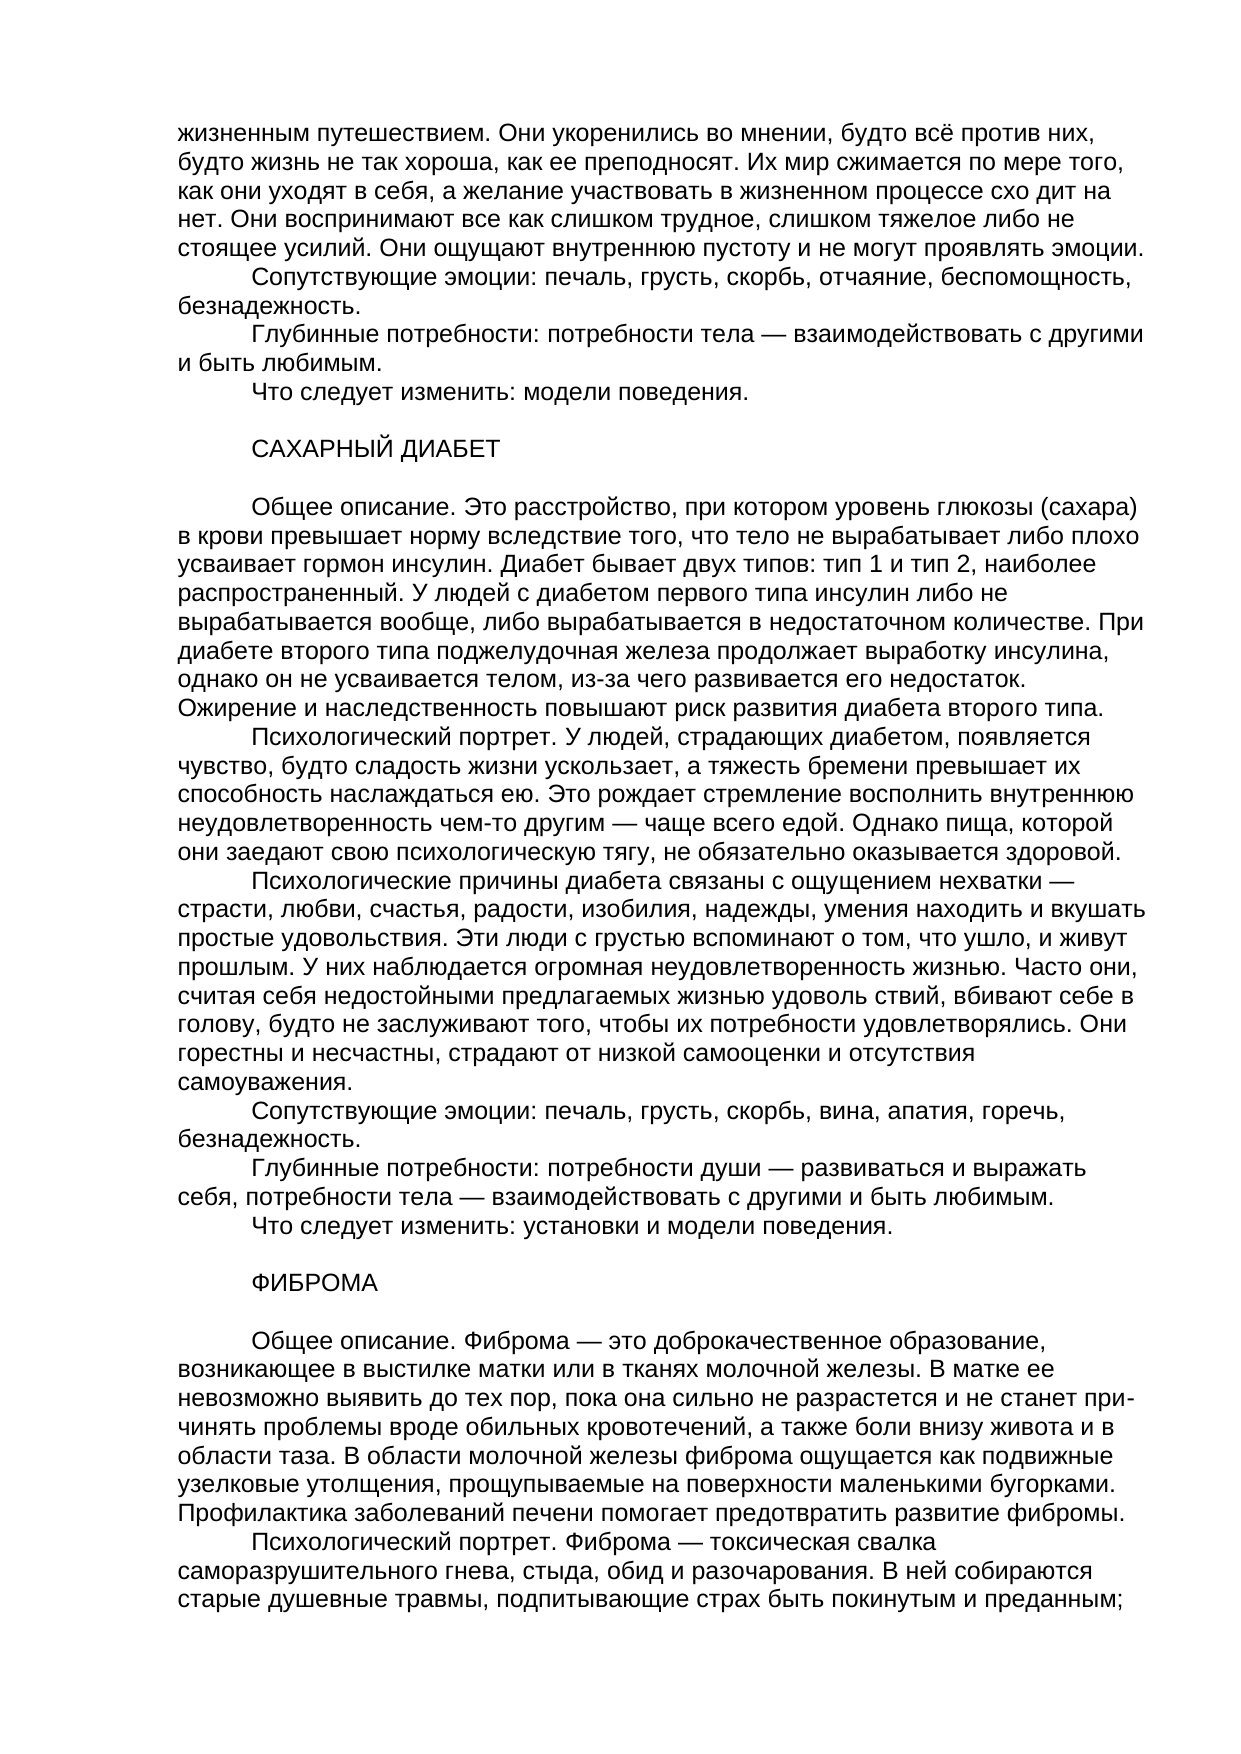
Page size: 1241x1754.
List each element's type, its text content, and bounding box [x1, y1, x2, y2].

text Что следует изменить: модели поведения. [177, 377, 1152, 406]
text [177, 1527, 1152, 1613]
text Что следует изменить: установки и модели поведения. [177, 1211, 1152, 1239]
text ФИБРОМА [177, 1268, 1152, 1297]
text Сопутствующие эмоции: печаль, грусть, скорбь, отчаяние, беспомощность, безнадежность. [177, 262, 1152, 319]
text Глубинные потребности: потребности души — развиваться и выражать себя, потребности тела — взаимодействовать с другими и быть любимым. [177, 1153, 1152, 1211]
text Общее описание. Это расстройство, при котором уровень глюкозы (сахара) в крови превышает норму вследствие того, что тело не вырабатывает либо плохо усваивает гормон инсулин. Диабет бывает двух типов: тип 1 и тип 2, наиболее распространенный. У людей с диабетом первого типа инсулин либо не вырабатывается вообще, либо вырабатывается в недостаточном количестве. При диабете второго типа поджелудочная железа продолжает выработку инсулина, однако он не усваивается телом, из-за чего развивается его недостаток. Ожирение и наследственность повышают риск развития диабета второго типа. [177, 492, 1152, 722]
text Психологические причины диабета связаны с ощущением нехватки — страсти, любви, счастья, радости, изобилия, надежды, умения находить и вкушать простые удовольствия. Эти люди с грустью вспоминают о том, что ушло, и живут прошлым. У них наблюдается огромная неудовлетворенность жизнью. Часто они, считая себя недостойными предлагаемых жизнью удоволь ствий, вбивают себе в голову, будто не заслуживают того, чтобы их потребности удовлетворялись. Они горестны и несчастны, страдают от низкой самооценки и отсутствия самоуважения. [177, 866, 1152, 1096]
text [177, 118, 1152, 262]
text САХАРНЫЙ ДИАБЕТ [177, 434, 1152, 463]
text Сопутствующие эмоции: печаль, грусть, скорбь, вина, апатия, горечь, безнадежность. [177, 1096, 1152, 1153]
text Психологический портрет. У людей, страдающих диабетом, появляется чувство, будто сладость жизни ускользает, а тяжесть бремени превышает их способность наслаждаться ею. Это рождает стремление восполнить внутреннюю неудовлетворенность чем-то другим — чаще всего едой. Однако пища, которой они заедают свою психологическую тягу, не обязательно оказывается здоровой. [177, 722, 1152, 866]
text Общее описание. Фиброма — это доброкачественное образование, возникающее в выстилке матки или в тканях молочной железы. В матке ее невозможно выявить до тех пор, пока она сильно не разрастется и не станет причинять проблемы вроде обильных кровотечений, а также боли внизу живота и в области таза. В области молочной железы фиброма ощущается как подвижные узелковые утолщения, прощупываемые на поверхности маленькими бугорками. Профилактика заболеваний печени помогает предотвратить развитие фибромы. [177, 1326, 1152, 1527]
text Глубинные потребности: потребности тела — взаимодействовать с другими и быть любимым. [177, 319, 1152, 377]
